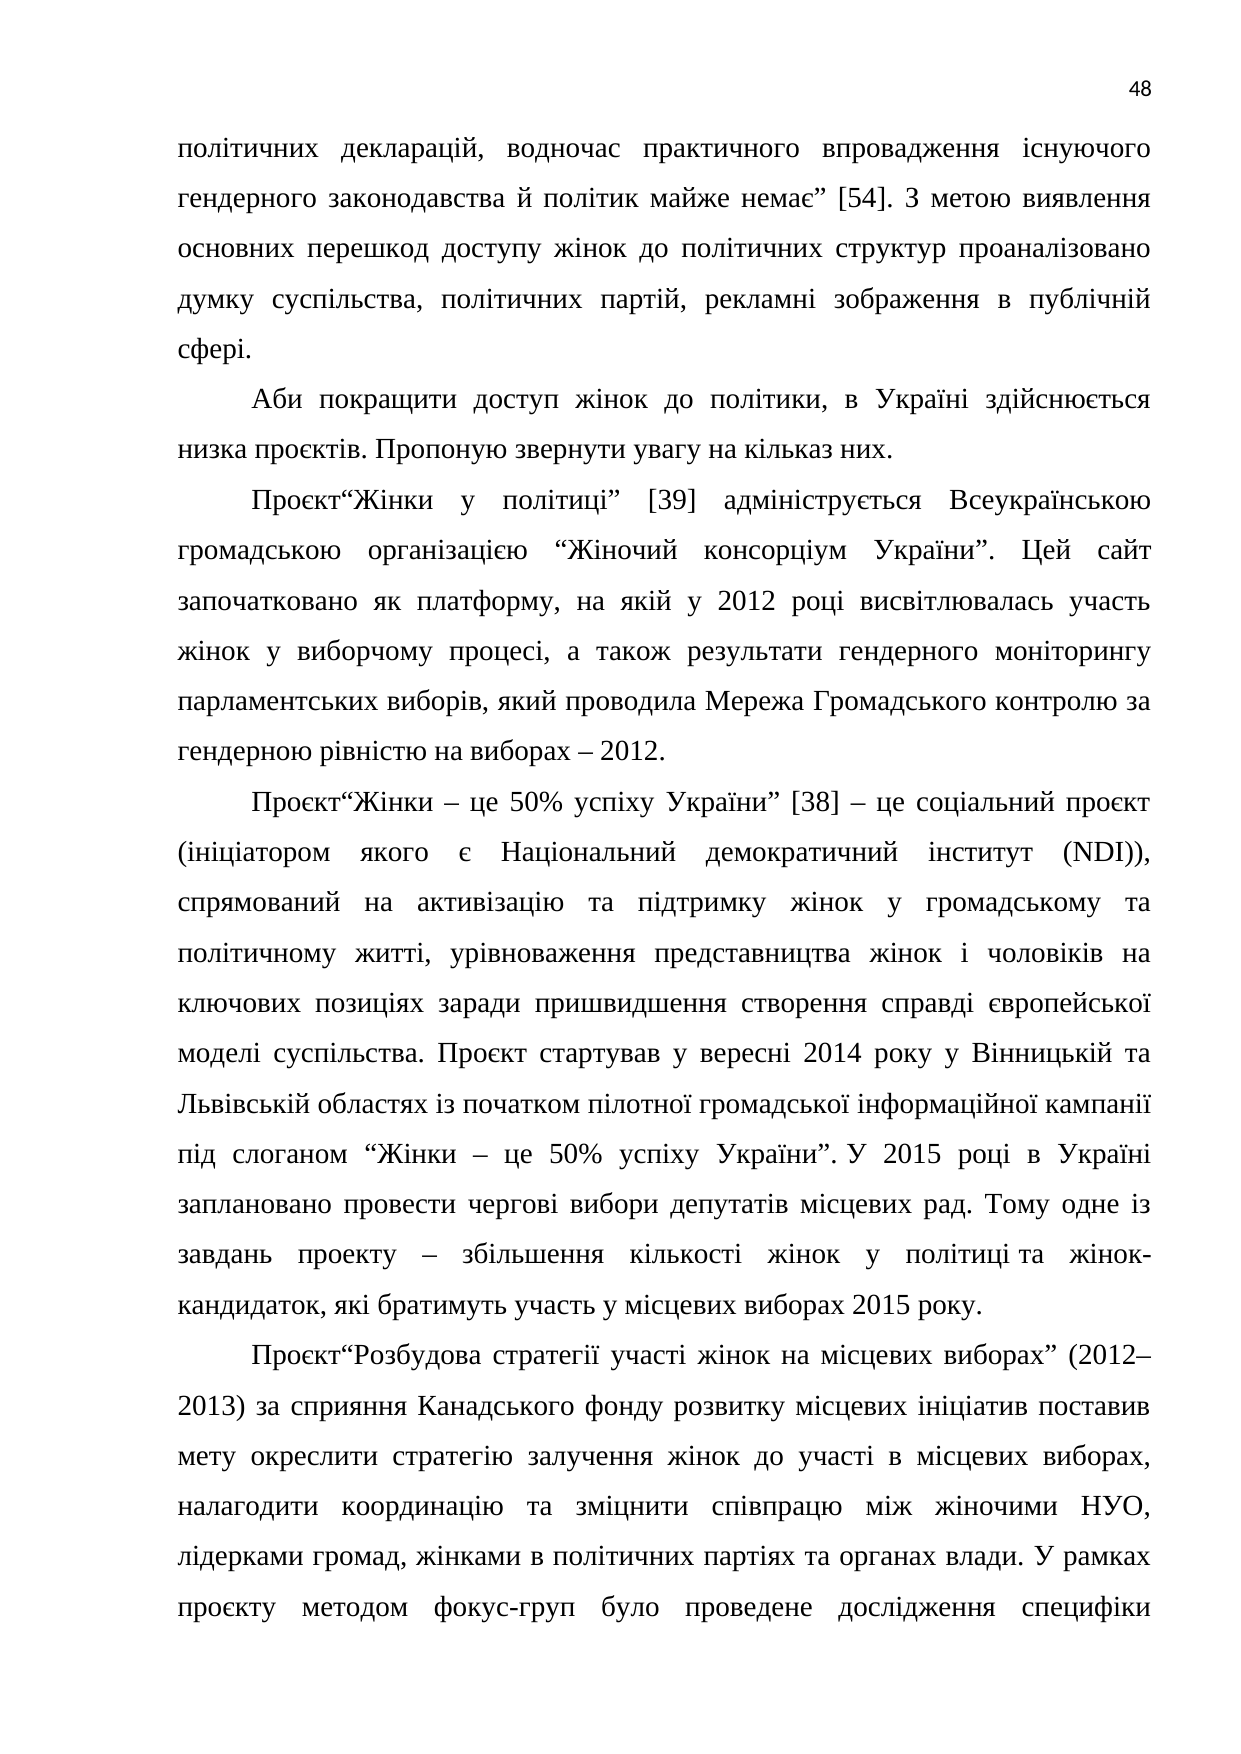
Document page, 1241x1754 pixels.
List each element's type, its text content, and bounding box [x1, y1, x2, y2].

list Проєкт“Жінки у політиці” [39] адмініструється Всеукраїнською громадською організацією “Жіночий консорціум України”. Цей сайт започатковано як платформу, на якій у 2012 році висвітлювалась участь жінок у виборчому процесі, а також результати гендерного моніторингу парламентських виборів, який проводила Мережа Громадського контролю за гендерною рівністю на виборах – 2012. [177, 482, 1152, 767]
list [177, 130, 1152, 364]
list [177, 1337, 1152, 1622]
list Аби покращити доступ жінок до політики, в Україні здійснюється низка проєктів. Пропоную звернути увагу на кільказ них. [177, 381, 1152, 465]
list Проєкт“Жінки – це 50% успіху України” [38] – це соціальний проєкт (ініціатором якого є Національний демократичний інститут (NDI)), спрямований на активізацію та підтримку жінок у громадському та політичному житті, урівноваження представництва жінок і чоловіків на ключових позиціях заради пришвидшення створення справді європейської моделі суспільства. Проєкт стартував у вересні 2014 року у Вінницькій та Львівській областях із початком пілотної громадської інформаційної кампанії під слоганом “Жінки – це 50% успіху України”. У 2015 році в Україні заплановано провести чергові вибори депутатів місцевих рад. Тому одне із завдань проекту – збільшення кількості жінок у політиці та жінок-кандидаток, які братимуть участь у місцевих виборах 2015 року. [177, 784, 1152, 1321]
